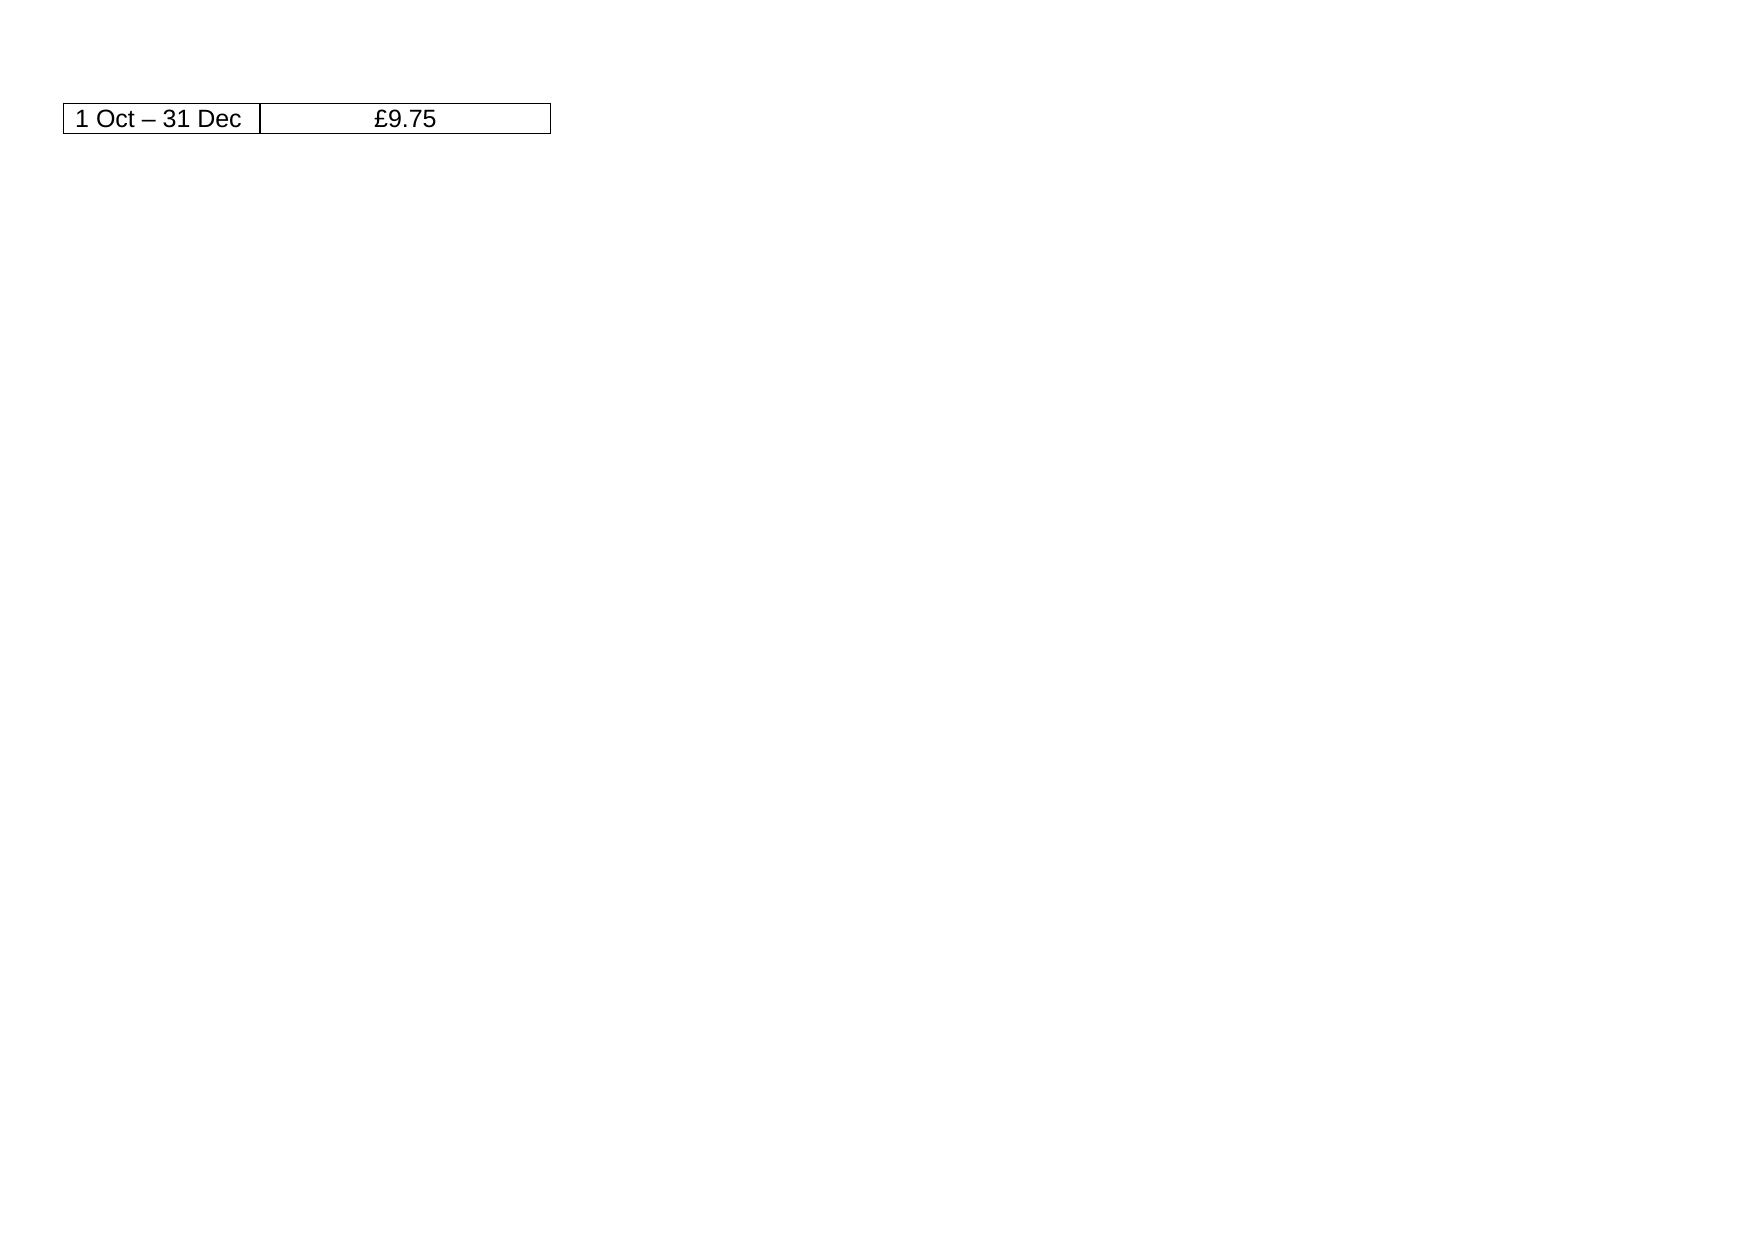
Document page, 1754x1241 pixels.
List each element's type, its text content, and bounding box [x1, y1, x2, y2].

table_cell 1 Oct – 31 Dec [64, 104, 259, 132]
table_cell £9.75 [261, 104, 550, 132]
